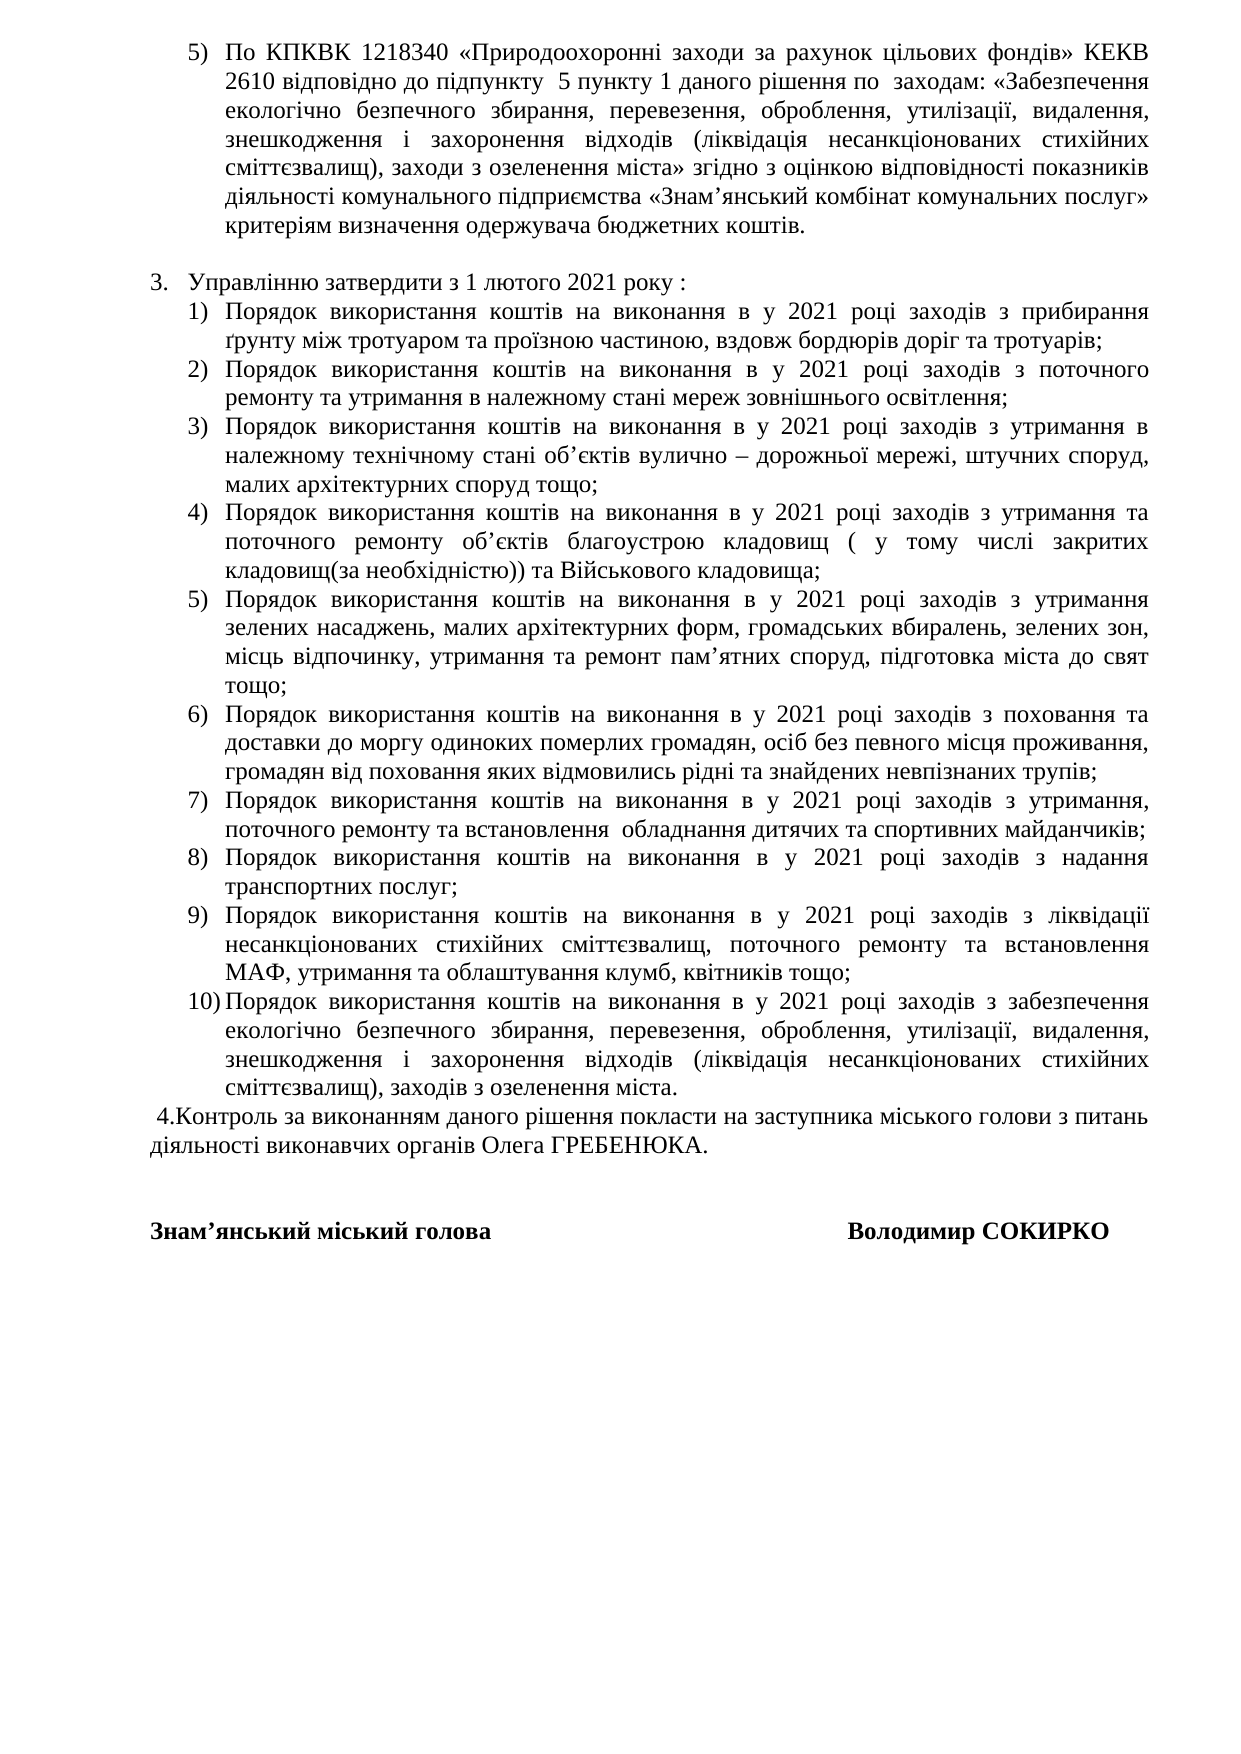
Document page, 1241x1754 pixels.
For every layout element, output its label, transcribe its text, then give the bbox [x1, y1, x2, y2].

list Порядок використання коштів на виконання в у 2021 році заходів з забезпечення екологічно безпечного збирання, перевезення, оброблення, утилізації, видалення, знешкодження і захоронення відходів (ліквідація несанкціонованих стихійних сміттєзвалищ), заходів з озеленення міста. [187, 986, 1150, 1101]
list Порядок використання коштів на виконання в у 2021 році заходів з утримання зелених насаджень, малих архітектурних форм, громадських вбиралень, зелених зон, місць відпочинку, утримання та ремонт пам’ятних споруд, підготовка міста до свят тощо; [187, 584, 1150, 699]
list Порядок використання коштів на виконання в у 2021 році заходів з ліквідації несанкціонованих стихійних сміттєзвалищ, поточного ремонту та встановлення МАФ, утримання та облаштування клумб, квітників тощо; [187, 900, 1150, 986]
list Порядок використання коштів на виконання в у 2021 році заходів з прибирання ґрунту між тротуаром та проїзною частиною, вздовж бордюрів доріг та тротуарів; [187, 296, 1150, 354]
list Порядок використання коштів на виконання в у 2021 році заходів з утримання та поточного ремонту об’єктів благоустрою кладовищ ( у тому числі закритих кладовищ(за необхідністю)) та Військового кладовища; [187, 497, 1150, 584]
list Порядок використання коштів на виконання в у 2021 році заходів з утримання, поточного ремонту та встановлення обладнання дитячих та спортивних майданчиків; [187, 785, 1150, 842]
list Порядок використання коштів на виконання в у 2021 році заходів з надання транспортних послуг; [187, 842, 1150, 900]
list Порядок використання коштів на виконання в у 2021 році заходів з утримання в належному технічному стані об’єктів вулично – дорожньої мережі, штучних споруд, малих архітектурних споруд тощо; [187, 411, 1150, 497]
list По КПКВК 1218340 «Природоохоронні заходи за рахунок цільових фондів» КЕКВ 2610 відповідно до підпункту 5 пункту 1 даного рішення по заходам: «Забезпечення екологічно безпечного збирання, перевезення, оброблення, утилізації, видалення, знешкодження і захоронення відходів (ліквідація несанкціонованих стихійних сміттєзвалищ), заходи з озеленення міста» згідно з оцінкою відповідності показників діяльності комунального підприємства «Знам’янський комбінат комунальних послуг» критеріям визначення одержувача бюджетних коштів. [187, 37, 1150, 239]
text 4.Контроль за виконанням даного рішення покласти на заступника міського голови з питань діяльності виконавчих органів Олега ГРЕБЕНЮКА. [150, 1101, 1150, 1159]
list Порядок використання коштів на виконання в у 2021 році заходів з поточного ремонту та утримання в належному стані мереж зовнішнього освітлення; [187, 354, 1150, 411]
list Управлінню затвердити з 1 лютого 2021 року : [150, 267, 1150, 296]
text Знам’янський міський голова Володимир СОКИРКО [150, 1216, 1150, 1245]
list Порядок використання коштів на виконання в у 2021 році заходів з поховання та доставки до моргу одиноких померлих громадян, осіб без певного місця проживання, громадян від поховання яких відмовились рідні та знайдених невпізнаних трупів; [187, 699, 1150, 785]
